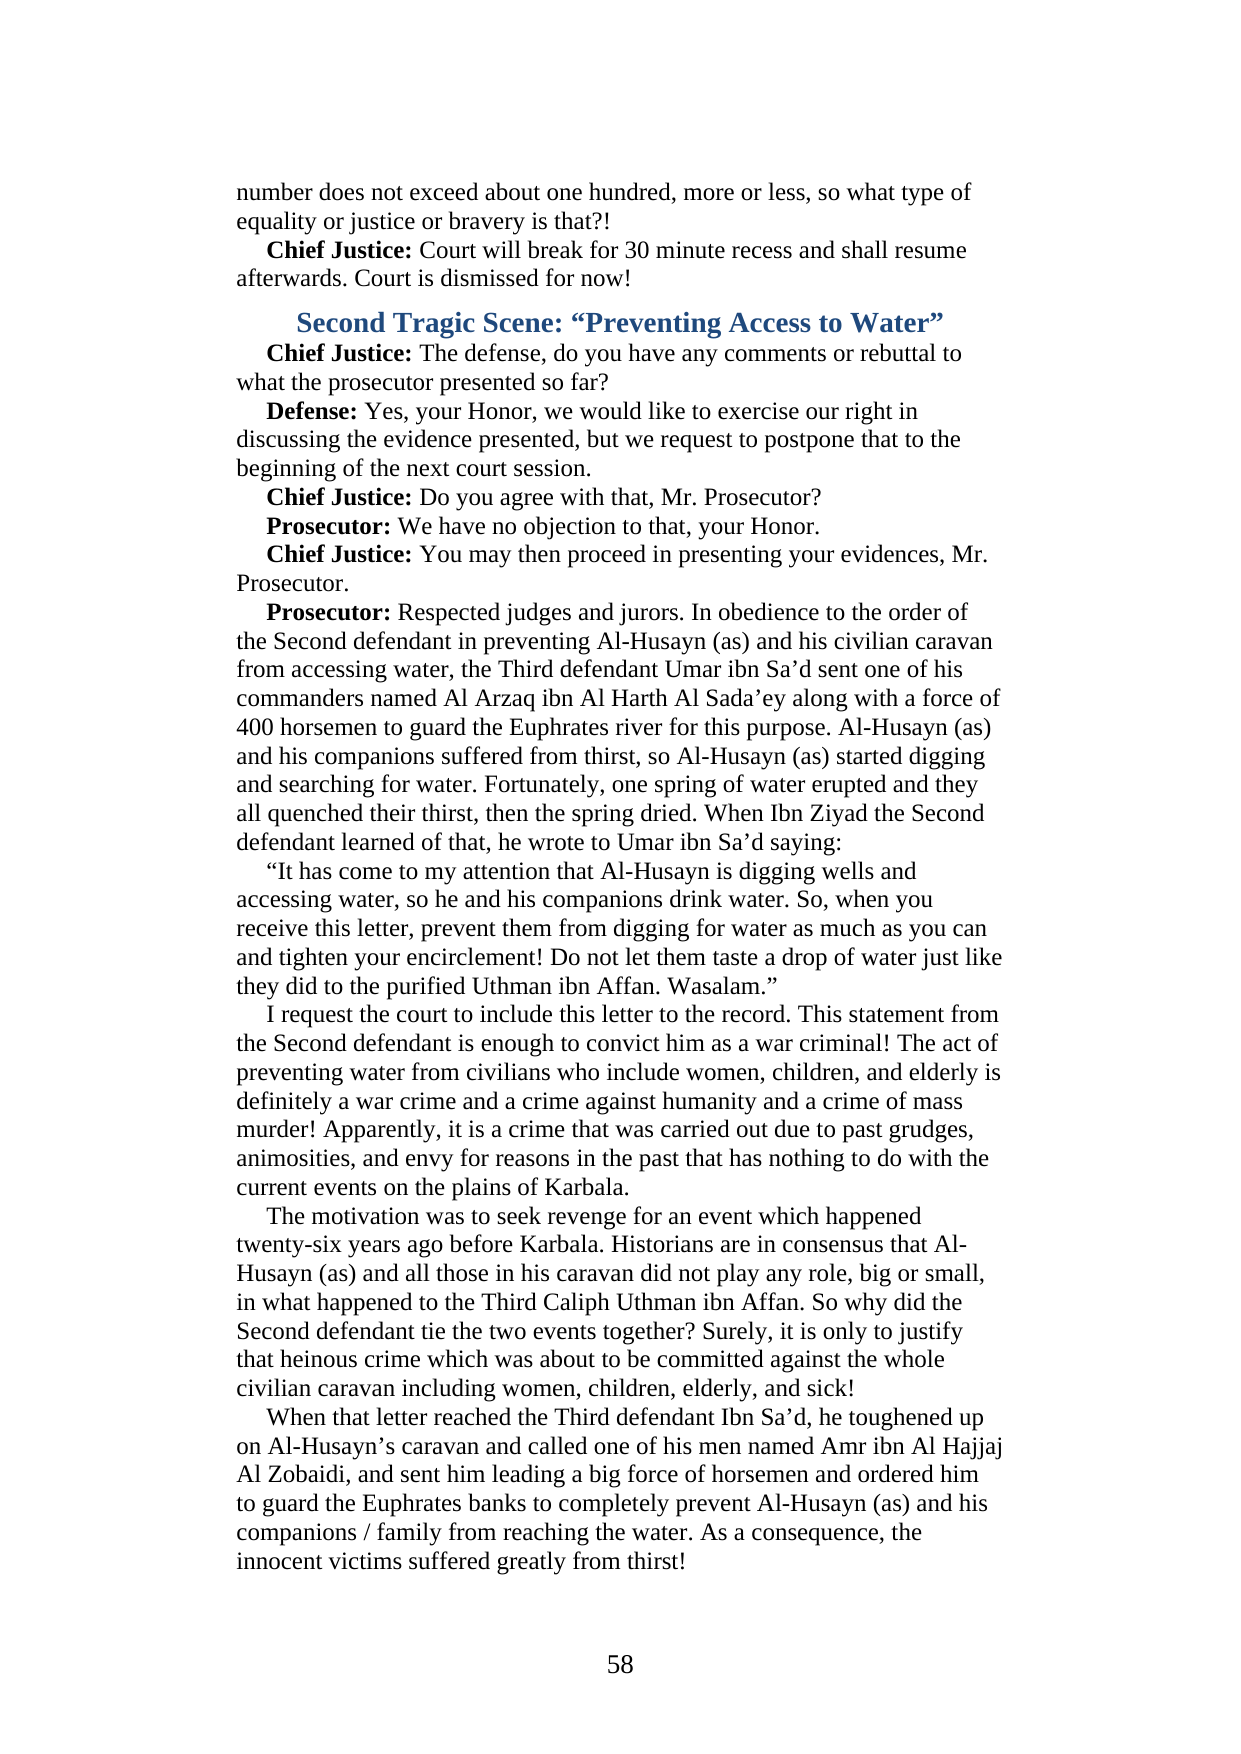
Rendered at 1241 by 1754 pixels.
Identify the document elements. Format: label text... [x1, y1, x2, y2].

text I request the court to include this letter to the record. This statement from the Second defendant is enough to convict him as a war criminal! The act of preventing water from civilians who include women, children, and elderly is definitely a war crime and a crime against humanity and a crime of mass murder! Apparently, it is a crime that was carried out due to past grudges, animosities, and envy for reasons in the past that has nothing to do with the current events on the plains of Karbala. [236, 999, 1004, 1201]
text Chief Justice: Do you agree with that, Mr. Prosecutor? [236, 482, 1004, 511]
text Chief Justice: Court will break for 30 minute recess and shall resume afterwards. Court is dismissed for now! [236, 235, 1004, 292]
text Prosecutor: We have no objection to that, your Honor. [236, 511, 1004, 539]
text “It has come to my attention that Al-Husayn is digging wells and accessing water, so he and his companions drink water. So, when you receive this letter, prevent them from digging for water as much as you can and tighten your encirclement! Do not let them taste a drop of water just like they did to the purified Uthman ibn Affan. Wasalam.” [236, 856, 1004, 999]
text When that letter reached the Third defendant Ibn Sa’d, he toughened up on Al-Husayn’s caravan and called one of his men named Amr ibn Al Hajjaj Al Zobaidi, and sent him leading a big force of horsemen and ordered him to guard the Euphrates banks to completely prevent Al-Husayn (as) and his companions / family from reaching the water. As a consequence, the innocent victims suffered greatly from thirst! [236, 1402, 1004, 1574]
text Prosecutor: Respected judges and jurors. In obedience to the order of the Second defendant in preventing Al-Husayn (as) and his civilian caravan from accessing water, the Third defendant Umar ibn Sa’d sent one of his commanders named Al Arzaq ibn Al Harth Al Sada’ey along with a force of 400 horsemen to guard the Euphrates river for this purpose. Al-Husayn (as) and his companions suffered from thirst, so Al-Husayn (as) started digging and searching for water. Fortunately, one spring of water erupted and they all quenched their thirst, then the spring dried. When Ibn Ziyad the Second defendant learned of that, he wrote to Umar ibn Sa’d saying: [236, 597, 1004, 856]
text The motivation was to seek revenge for an event which happened twenty-six years ago before Karbala. Historians are in consensus that Al-Husayn (as) and all those in his caravan did not play any role, big or small, in what happened to the Third Caliph Uthman ibn Affan. So why did the Second defendant tie the two events together? Surely, it is only to justify that heinous crime which was about to be committed against the whole civilian caravan including women, children, elderly, and sick! [236, 1201, 1004, 1402]
subtitle Second Tragic Scene: “Preventing Access to Water” [236, 305, 1004, 338]
text number does not exceed about one hundred, more or less, so what type of equality or justice or bravery is that?! [236, 177, 1004, 235]
text Chief Justice: You may then proceed in presenting your evidences, Mr. Prosecutor. [236, 539, 1004, 597]
text Defense: Yes, your Honor, we would like to exercise our right in discussing the evidence presented, but we request to postpone that to the beginning of the next court session. [236, 396, 1004, 482]
text Chief Justice: The defense, do you have any comments or rebuttal to what the prosecutor presented so far? [236, 338, 1004, 396]
